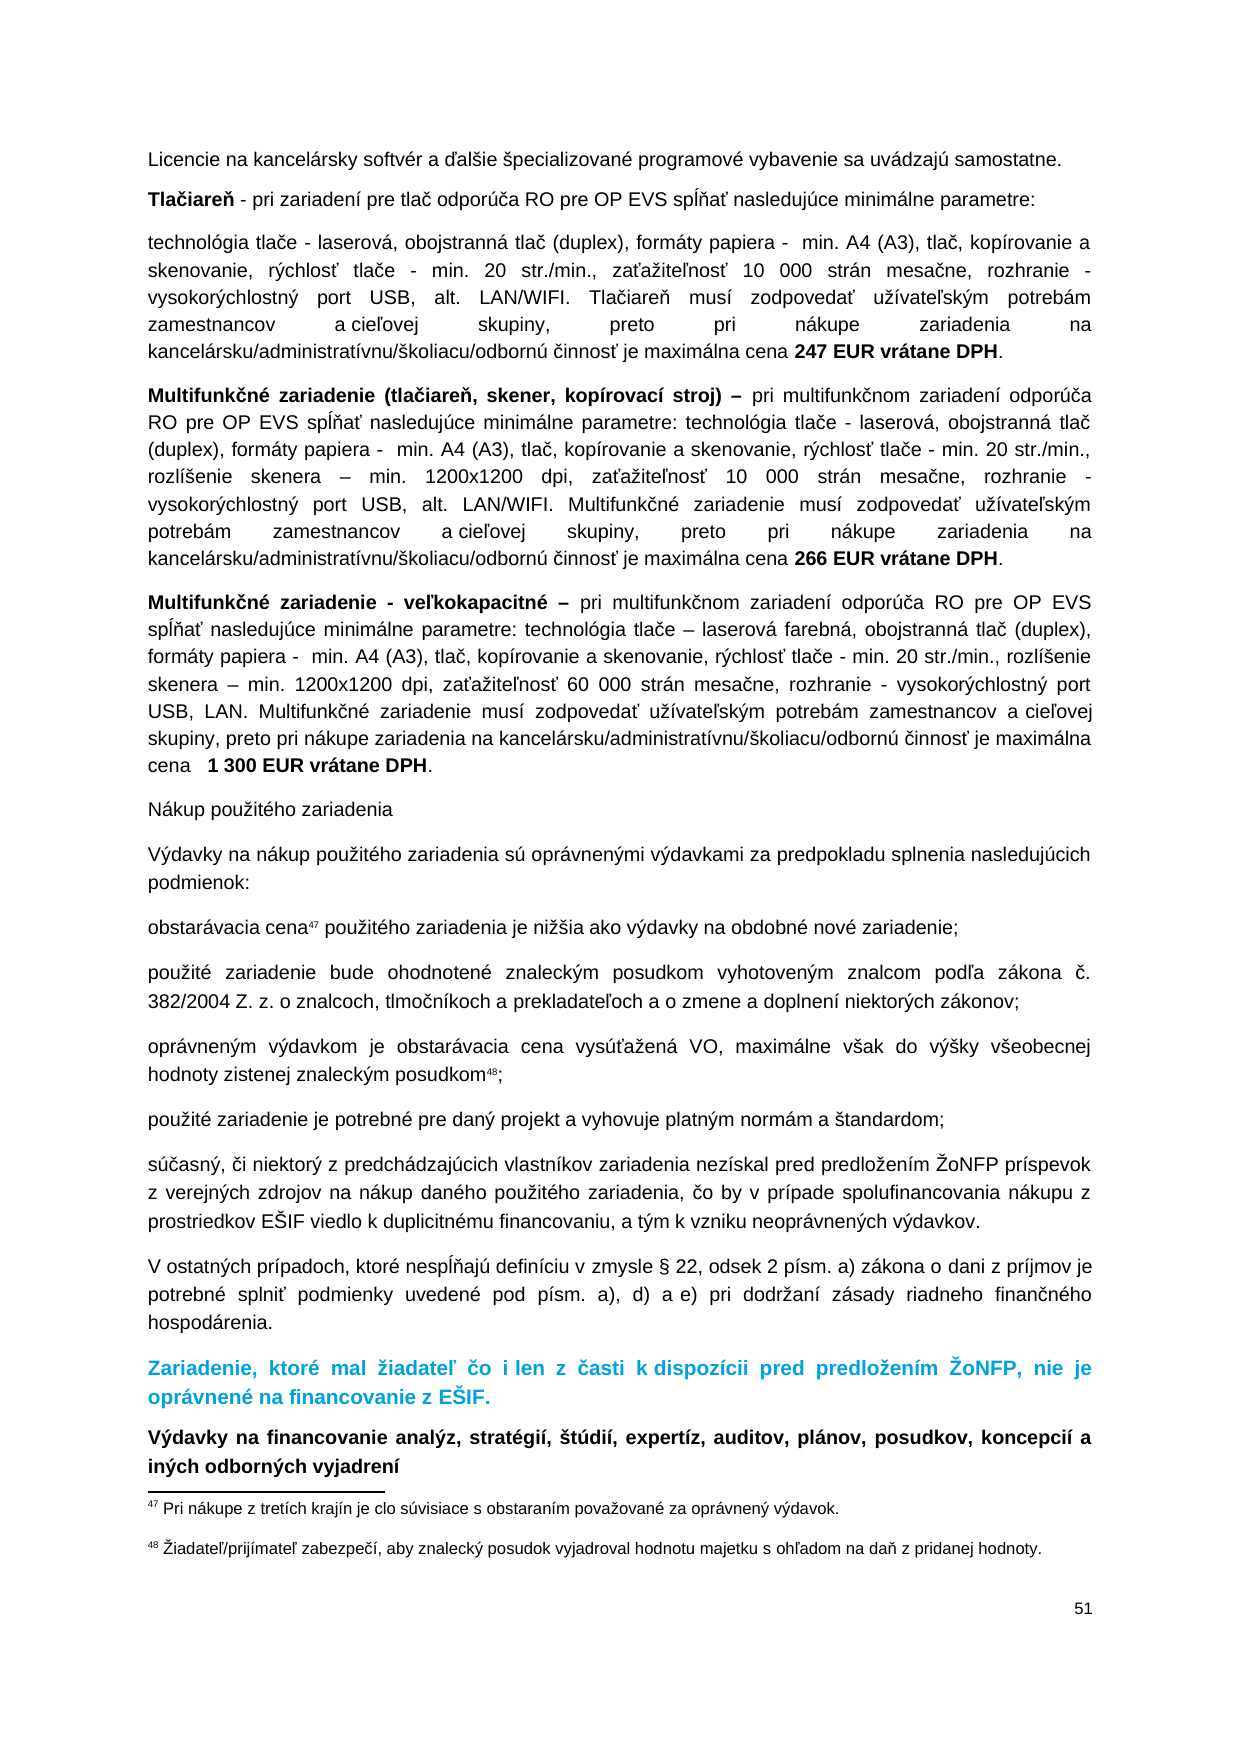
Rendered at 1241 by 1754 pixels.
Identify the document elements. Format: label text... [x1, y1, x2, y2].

text súčasný, či niektorý z predchádzajúcich vlastníkov zariadenia nezískal pred predložením ŽoNFP príspevok z verejných zdrojov na nákup daného použitého zariadenia, čo by v prípade spolufinancovania nákupu z prostriedkov EŠIF viedlo k duplicitnému financovaniu, a tým k vzniku neoprávnených výdavkov. [148, 1153, 1092, 1232]
text Výdavky na financovanie analýz, stratégií, štúdií, expertíz, auditov, plánov, posudkov, koncepcií a iných odborných vyjadrení [148, 1426, 1092, 1477]
text použité zariadenie je potrebné pre daný projekt a vyhovuje platným normám a štandardom; [148, 1108, 1092, 1131]
text Licencie na kancelársky softvér a ďalšie špecializované programové vybavenie sa uvádzajú samostatne. [148, 148, 1092, 170]
text oprávneným výdavkom je obstarávacia cena vysúťažená VO, maximálne však do výšky všeobecnej hodnoty zistenej znaleckým posudkom; [148, 1034, 1092, 1086]
text použité zariadenie bude ohodnotené znaleckým posudkom vyhotoveným znalcom podľa zákona č. 382/2004 Z. z. o znalcoch, tlmočníkoch a prekladateľoch a o zmene a doplnení niektorých zákonov; [148, 961, 1092, 1012]
text obstarávacia cena použitého zariadenia je nižšia ako výdavky na obdobné nové zariadenie; [148, 916, 1092, 939]
text V ostatných prípadoch, ktoré nespĺňajú definíciu v zmysle § 22, odsek 2 písm. a) zákona o dani z príjmov je potrebné splniť podmienky uvedené pod písm. a), d) a e) pri dodržaní zásady riadneho finančného hospodárenia. [148, 1254, 1092, 1334]
text technológia tlače - laserová, obojstranná tlač (duplex), formáty papiera - min. A4 (A3), tlač, kopírovanie a skenovanie, rýchlosť tlače - min. 20 str./min., zaťažiteľnosť 10 000 strán mesačne, rozhranie - vysokorýchlostný port USB, alt. LAN/WIFI. Tlačiareň musí zodpovedať užívateľským potrebám zamestnancov a cieľovej skupiny, preto pri nákupe zariadenia na kancelársku/administratívnu/školiacu/odbornú činnosť je maximálna cena 247 EUR vrátane DPH. [148, 231, 1092, 363]
text Tlačiareň - pri zariadení pre tlač odporúča RO pre OP EVS spĺňať nasledujúce minimálne parametre: [148, 187, 1092, 210]
text Zariadenie, ktoré mal žiadateľ čo i len z časti k dispozícii pred predložením ŽoNFP, nie je oprávnené na financovanie z EŠIF. [148, 1356, 1092, 1409]
text Výdavky na nákup použitého zariadenia sú oprávnenými výdavkami za predpokladu splnenia nasledujúcich podmienok: [148, 843, 1092, 894]
text Multifunkčné zariadenie (tlačiareň, skener, kopírovací stroj) – pri multifunkčnom zariadení odporúča RO pre OP EVS spĺňať nasledujúce minimálne parametre: technológia tlače - laserová, obojstranná tlač (duplex), formáty papiera - min. A4 (A3), tlač, kopírovanie a skenovanie, rýchlosť tlače - min. 20 str./min., rozlíšenie skenera – min. 1200x1200 dpi, zaťažiteľnosť 10 000 strán mesačne, rozhranie - vysokorýchlostný port USB, alt. LAN/WIFI. Multifunkčné zariadenie musí zodpovedať užívateľským potrebám zamestnancov a cieľovej skupiny, preto pri nákupe zariadenia na kancelársku/administratívnu/školiacu/odbornú činnosť je maximálna cena 266 EUR vrátane DPH. [148, 384, 1092, 570]
text Multifunkčné zariadenie - veľkokapacitné – pri multifunkčnom zariadení odporúča RO pre OP EVS spĺňať nasledujúce minimálne parametre: technológia tlače – laserová farebná, obojstranná tlač (duplex), formáty papiera - min. A4 (A3), tlač, kopírovanie a skenovanie, rýchlosť tlače - min. 20 str./min., rozlíšenie skenera – min. 1200x1200 dpi, zaťažiteľnosť 60 000 strán mesačne, rozhranie - vysokorýchlostný port USB, LAN. Multifunkčné zariadenie musí zodpovedať užívateľským potrebám zamestnancov a cieľovej skupiny, preto pri nákupe zariadenia na kancelársku/administratívnu/školiacu/odbornú činnosť je maximálna cena 1 300 EUR vrátane DPH. [148, 591, 1092, 777]
text Nákup použitého zariadenia [148, 798, 1092, 821]
